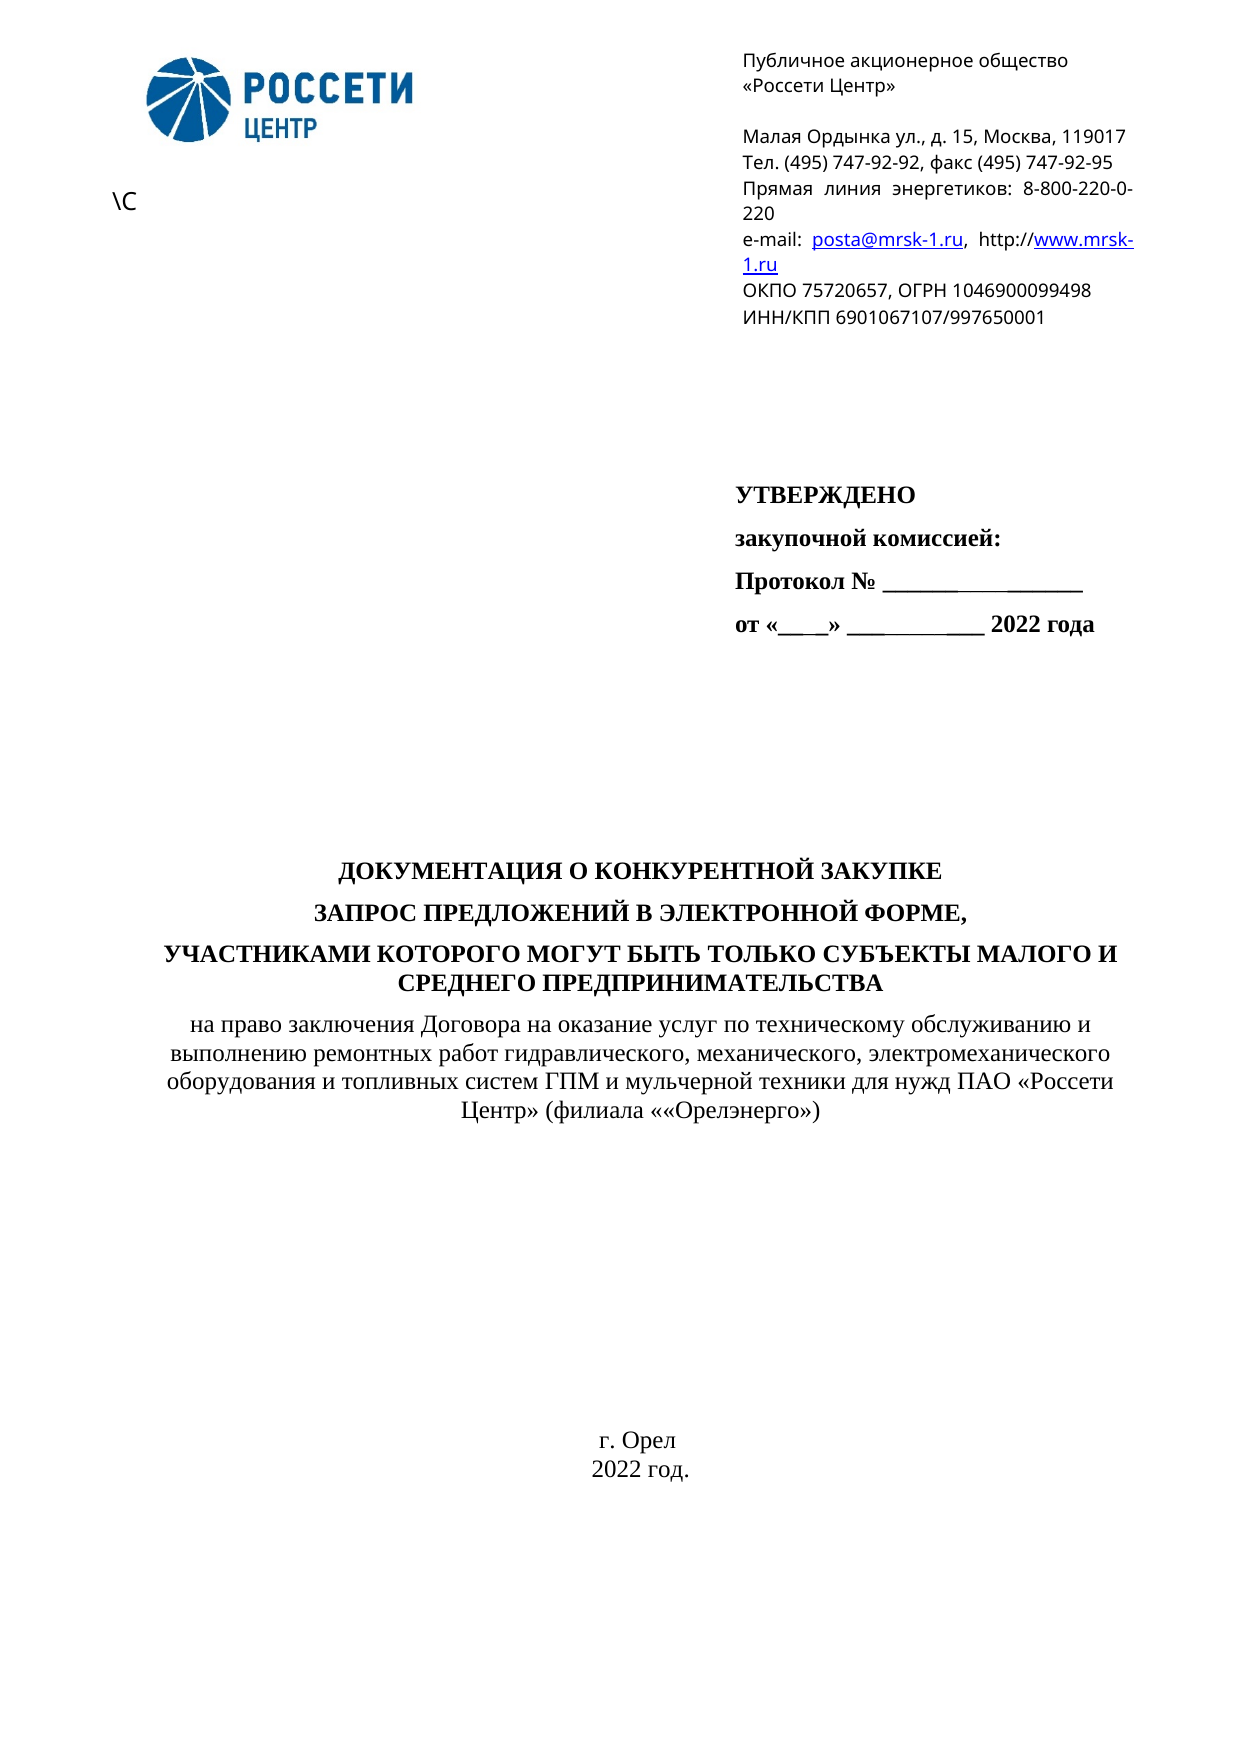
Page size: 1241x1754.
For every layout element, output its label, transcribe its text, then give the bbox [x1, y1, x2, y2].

text УТВЕРЖДЕНО [735, 480, 1151, 509]
text г. Орел 2022 год. [129, 1425, 1151, 1483]
text Протокол № ________________ [735, 566, 1151, 595]
text на право заключения Договора на оказание услуг по техническому обслуживанию и выполнению ремонтных работ гидравлического, механического, электромеханического оборудования и топливных систем ГПМ и мульчерной техники для нужд ПАО «Россети Центр» (филиала ««Орелэнерго») [129, 1009, 1151, 1124]
text закупочной комиссией: [735, 523, 1151, 552]
text УЧАСТНИКАМИ КОТОРОГО МОГУТ БЫТЬ ТОЛЬКО СУБЪЕКТЫ МАЛОГО И СРЕДНЕГО ПРЕДПРИНИМАТЕЛЬСТВА [129, 939, 1151, 996]
text от «____» ___________ 2022 года [735, 609, 1151, 638]
text ЗАПРОС ПРЕДЛОЖЕНИЙ В ЭЛЕКТРОННОЙ ФОРМЕ, [129, 898, 1151, 926]
text ДОКУМЕНТАЦИЯ О КОНКУРЕНТНОЙ ЗАКУПКЕ [129, 856, 1151, 885]
table_header Публичное акционерное общество «Россети Центр» Малая Ордынка ул., д. 15, Москва, 119017 Тел. (495) 747-92-92, факс (495) 747-92-95 Прямая линия энергетиков: 8-800-220-0-220 e-mail: posta@mrsk-1.ru, http://www.mrsk-1.ru ОКПО 75720657, ОГРН 1046900099498 ИНН/КПП 6901067107/997650001 [731, 47, 1145, 336]
table_header \С [141, 47, 731, 336]
